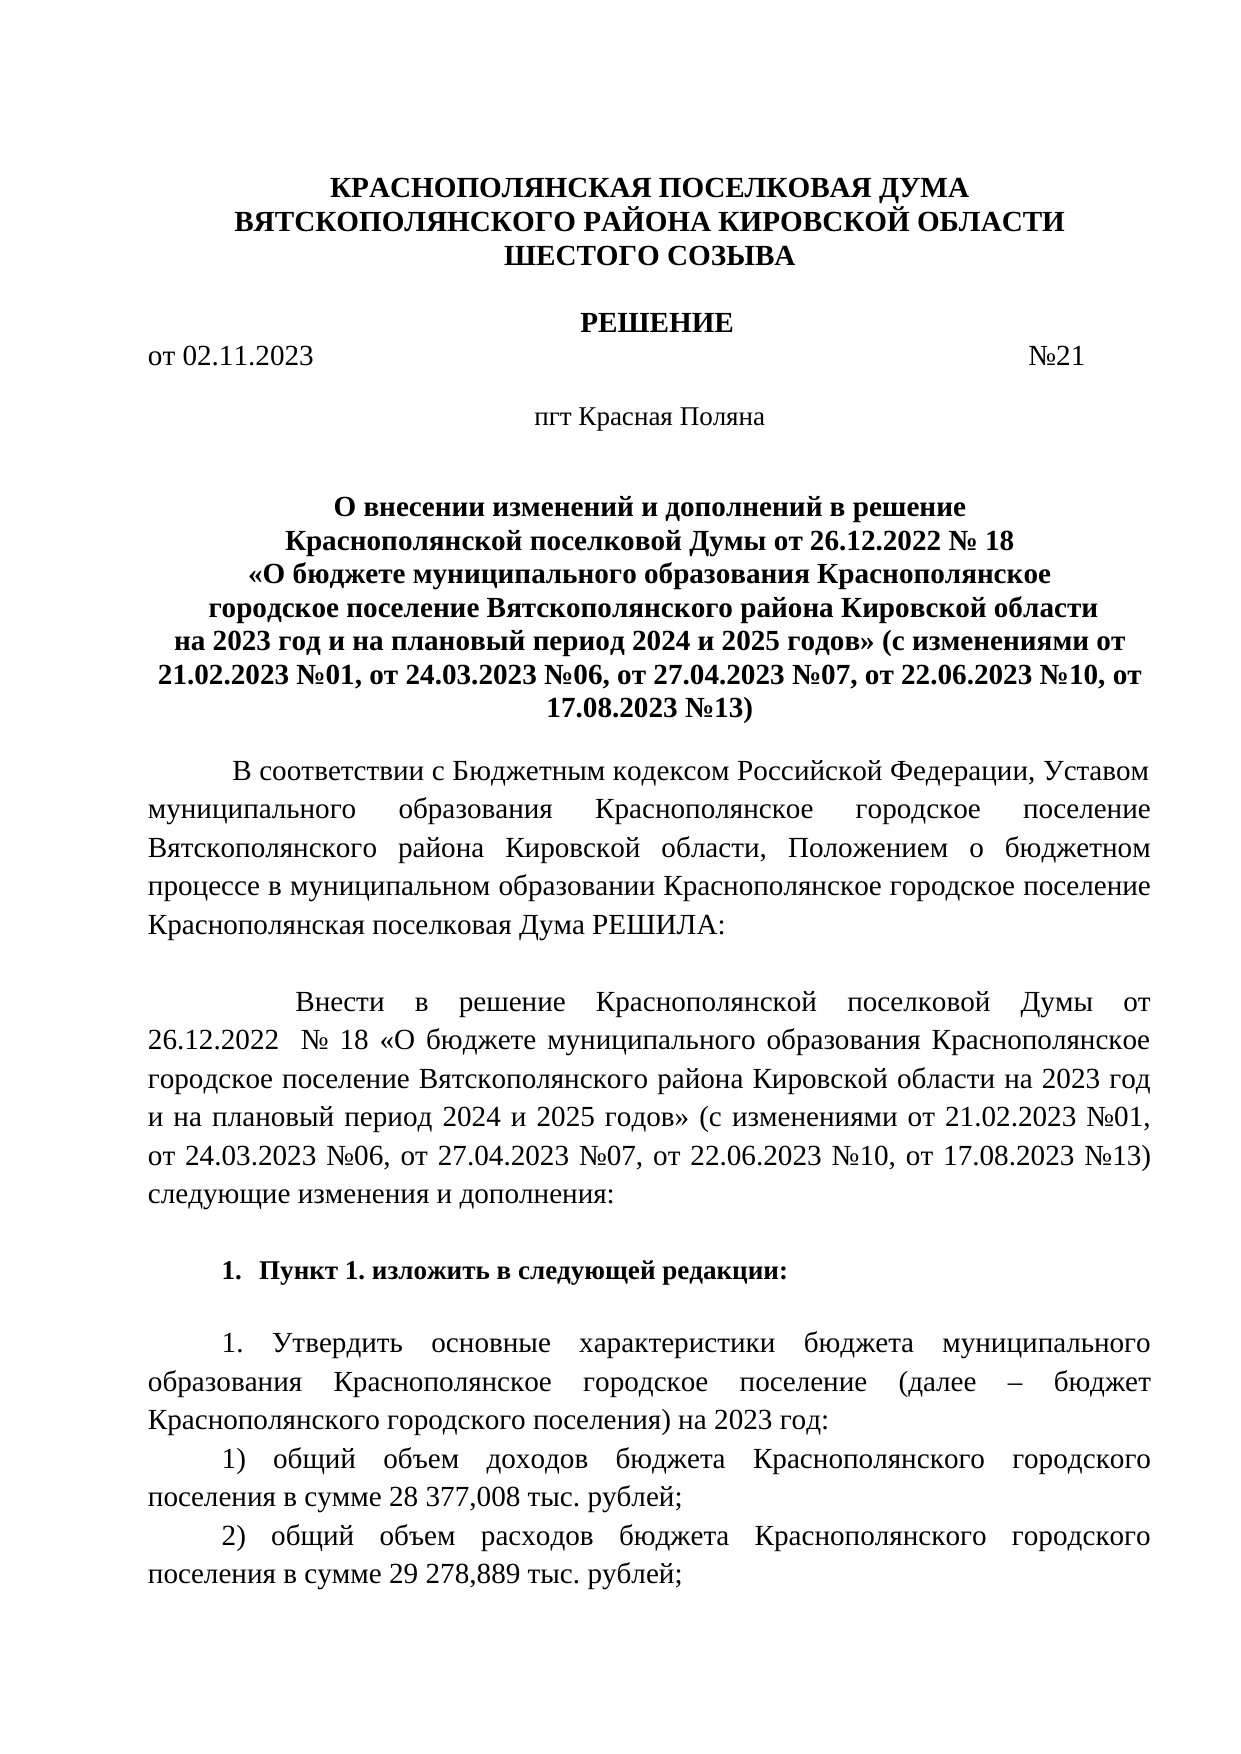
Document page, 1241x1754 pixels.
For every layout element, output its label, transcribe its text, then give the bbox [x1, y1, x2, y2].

text 2) общий объем расходов бюджета Краснополянского городского поселения в сумме 29 278,889 тыс. рублей; [148, 1518, 1152, 1590]
text городское поселение Вятскополянского района Кировской области [148, 590, 1152, 623]
text «О бюджете муниципального образования Краснополянское [148, 556, 1152, 590]
text пгт Красная Поляна [148, 401, 1152, 432]
text на 2023 год и на плановый период 2024 и 2025 годов» (с изменениями от 21.02.2023 №01, от 24.03.2023 №06, от 27.04.2023 №07, от 22.06.2023 №10, от 17.08.2023 №13) [148, 623, 1152, 724]
text 1. Утвердить основные характеристики бюджета муниципального образования Краснополянское городское поселение (далее – бюджет Краснополянского городского поселения) на 2023 год: [148, 1325, 1152, 1436]
text ШЕСТОГО СОЗЫВА [148, 238, 1152, 271]
text РЕШЕНИЕ [148, 305, 1152, 338]
text Внести в решение Краснополянской поселковой Думы от 26.12.2022 № 18 «О бюджете муниципального образования Краснополянское городское поселение Вятскополянского района Кировской области на 2023 год и на плановый период 2024 и 2025 годов» (с изменениями от 21.02.2023 №01, от 24.03.2023 №06, от 27.04.2023 №07, от 22.06.2023 №10, от 17.08.2023 №13) следующие изменения и дополнения: [148, 984, 1152, 1210]
text ВЯТСКОПОЛЯНСКОГО РАЙОНА КИРОВСКОЙ ОБЛАСТИ [148, 204, 1152, 238]
text О внесении изменений и дополнений в решение [148, 489, 1152, 523]
list Пункт 1. изложить в следующей редакции: [221, 1254, 1152, 1285]
text В соответствии с Бюджетным кодексом Российской Федерации, Уставом муниципального образования Краснополянское городское поселение Вятскополянского района Кировской области, Положением о бюджетном процессе в муниципальном образовании Краснополянское городское поселение Краснополянская поселковая Дума РЕШИЛА: [148, 753, 1152, 940]
text 1) общий объем доходов бюджета Краснополянского городского поселения в сумме 28 377,008 тыс. рублей; [148, 1441, 1152, 1513]
text КРАСНОПОЛЯНСКАЯ ПОСЕЛКОВАЯ ДУМА [148, 171, 1152, 204]
text Краснополянской поселковой Думы от 26.12.2022 № 18 [148, 523, 1152, 556]
text от 02.11.2023 №21 [148, 338, 1152, 372]
